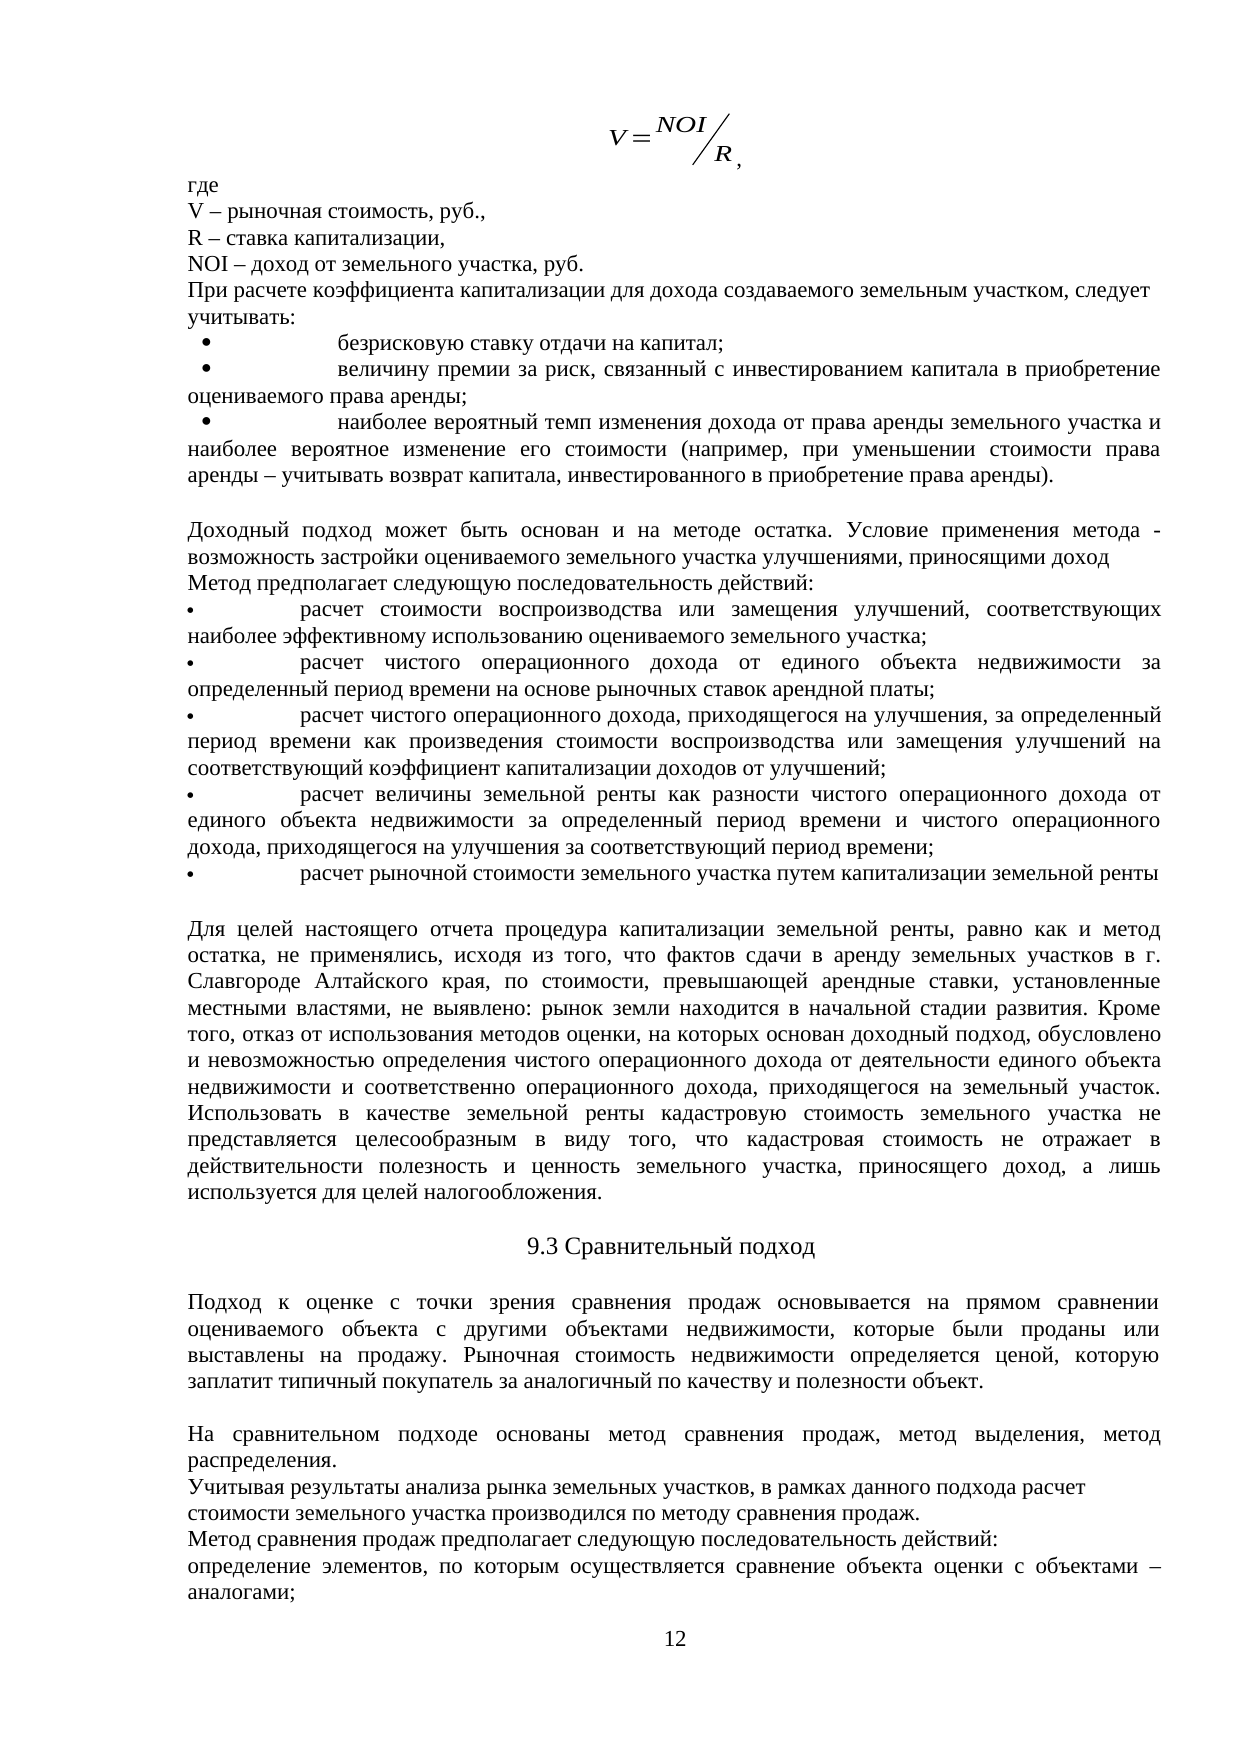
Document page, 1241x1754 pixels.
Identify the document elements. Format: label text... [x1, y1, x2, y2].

text На сравнительном подходе основаны метод сравнения продаж, метод выделения, метод распределения. [187, 1420, 1162, 1473]
list расчет рыночной стоимости земельного участка путем капитализации земельной ренты [187, 859, 1162, 885]
list расчет чистого операционного дохода от единого объекта недвижимости за определенный период времени на основе рыночных ставок арендной платы; [187, 648, 1162, 701]
list расчет чистого операционного дохода, приходящегося на улучшения, за определенный период времени как произведения стоимости воспроизводства или замещения улучшений на соответствующий коэффициент капитализации доходов от улучшений; [187, 701, 1162, 780]
text Доходный подход может быть основан и на методе остатка. Условие применения метода - возможность застройки оцениваемого земельного участка улучшениями, приносящими доход [187, 516, 1162, 569]
list безрисковую ставку отдачи на капитал; [187, 329, 1162, 356]
text NOI – доход от земельного участка, руб. [187, 250, 1162, 276]
text При расчете коэффициента капитализации для дохода создаваемого земельным участком, следует учитывать: [187, 276, 1162, 329]
text Метод предполагает следующую последовательность действий: [187, 569, 1162, 596]
text 9.3 Сравнительный подход [187, 1231, 1154, 1259]
text Для целей настоящего отчета процедура капитализации земельной ренты, равно как и метод остатка, не применялись, исходя из того, что фактов сдачи в аренду земельных участков в г. Славгороде Алтайского края, по стоимости, превышающей арендные ставки, установленные местными властями, не выявлено: рынок земли находится в начальной стадии развития. Кроме того, отказ от использования методов оценки, на которых основан доходный подход, обусловлено и невозможностью определения чистого операционного дохода от деятельности единого объекта недвижимости и соответственно операционного дохода, приходящегося на земельный участок. Использовать в качестве земельной ренты кадастровую стоимость земельного участка не представляется целесообразным в виду того, что кадастровая стоимость не отражает в действительности полезность и ценность земельного участка, приносящего доход, а лишь используется для целей налогообложения. [187, 914, 1162, 1204]
text Метод сравнения продаж предполагает следующую последовательность действий: [187, 1526, 1162, 1552]
text R – ставка капитализации, [187, 224, 1162, 250]
list наиболее вероятный темп изменения дохода от права аренды земельного участка и наиболее вероятное изменение его стоимости (например, при уменьшении стоимости права аренды – учитывать возврат капитала, инвестированного в приобретение права аренды). [187, 408, 1162, 487]
text , [187, 112, 1162, 171]
text Подход к оценке с точки зрения сравнения продаж основывается на прямом сравнении оцениваемого объекта с другими объектами недвижимости, которые были проданы или выставлены на продажу. Рыночная стоимость недвижимости определяется ценой, которую заплатит типичный покупатель за аналогичный по качеству и полезности объект. [187, 1288, 1161, 1394]
text Учитывая результаты анализа рынка земельных участков, в рамках данного подхода расчет стоимости земельного участка производился по методу сравнения продаж. [187, 1473, 1162, 1526]
list величину премии за риск, связанный с инвестированием капитала в приобретение оцениваемого права аренды; [187, 356, 1162, 408]
list расчет величины земельной ренты как разности чистого операционного дохода от единого объекта недвижимости за определенный период времени и чистого операционного дохода, приходящегося на улучшения за соответствующий период времени; [187, 780, 1162, 859]
text V – рыночная стоимость, руб., [187, 197, 1162, 224]
list расчет стоимости воспроизводства или замещения улучшений, соответствующих наиболее эффективному использованию оцениваемого земельного участка; [187, 596, 1162, 648]
text где [187, 171, 1162, 197]
text определение элементов, по которым осуществляется сравнение объекта оценки с объектами – аналогами; [187, 1552, 1162, 1604]
